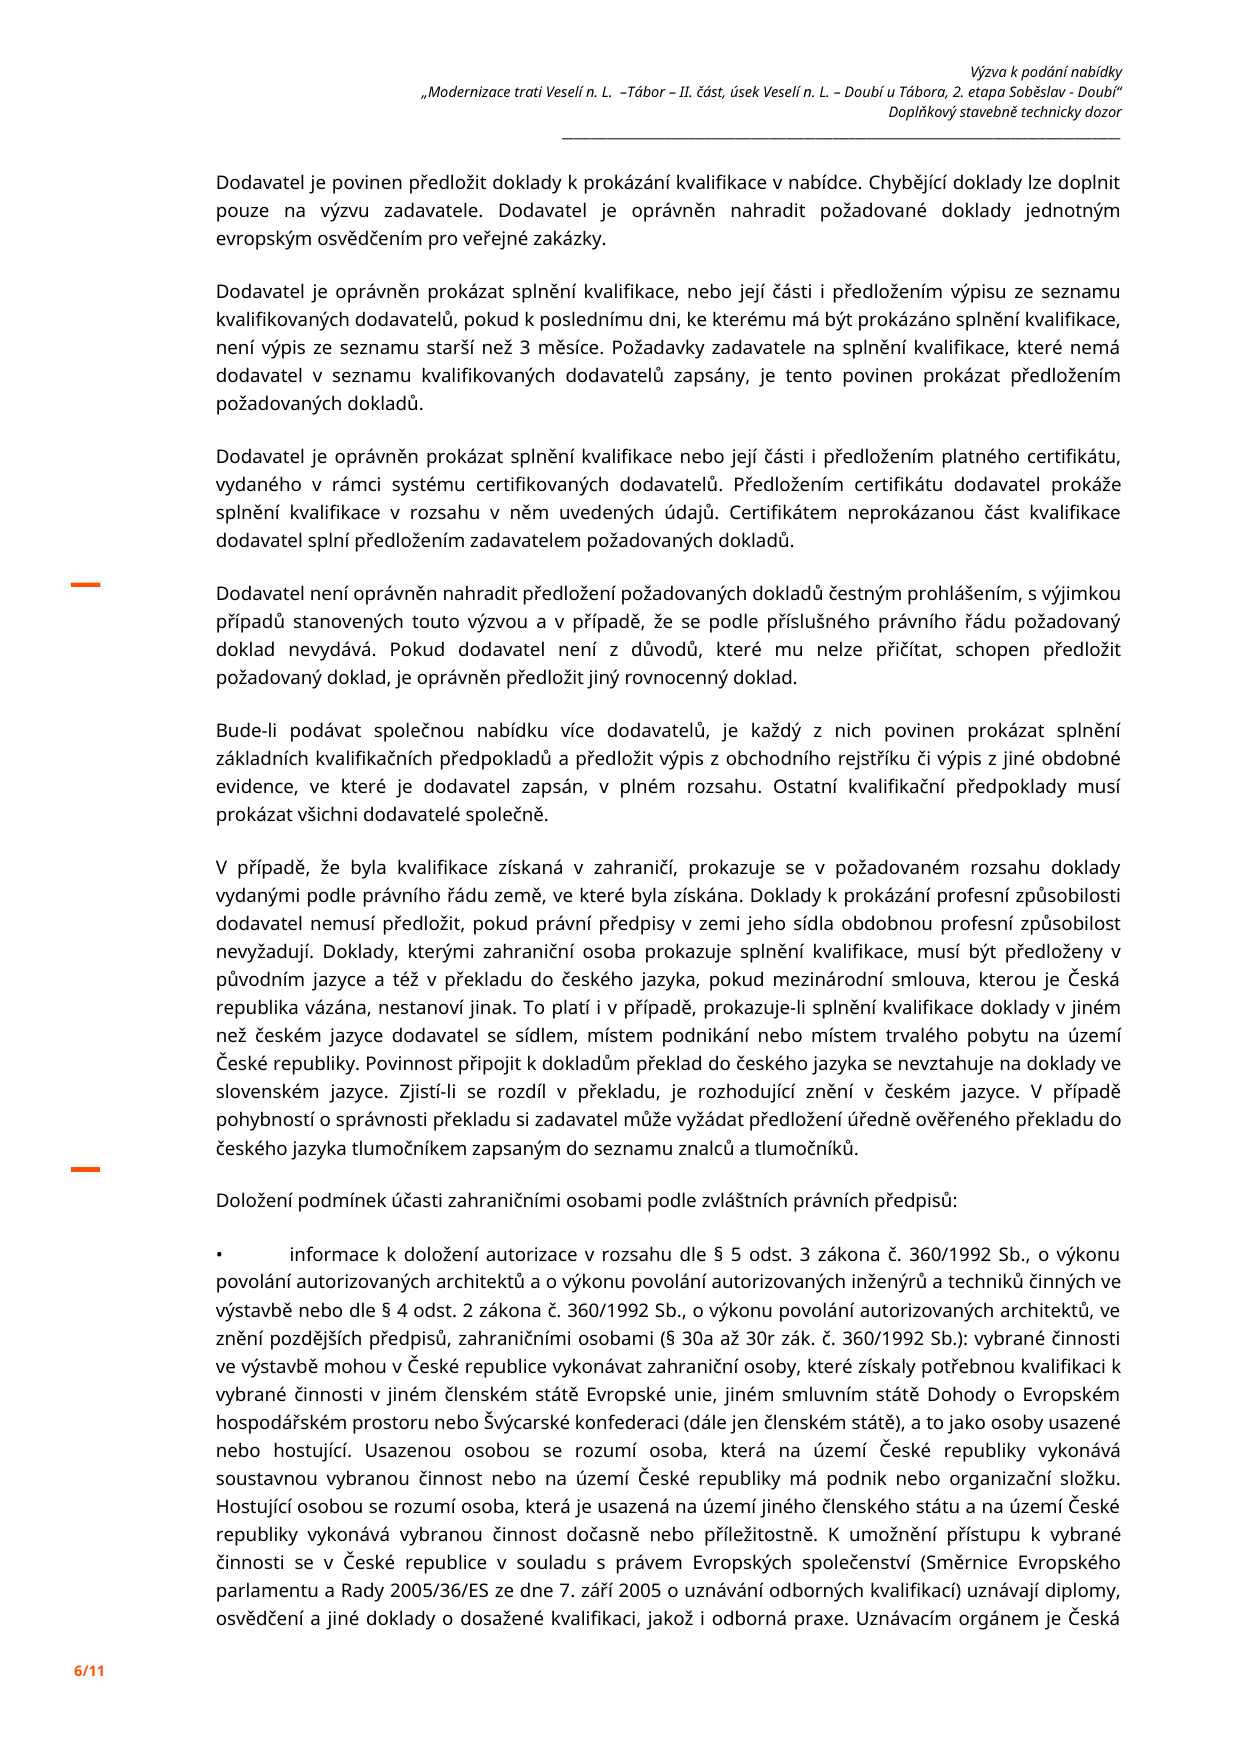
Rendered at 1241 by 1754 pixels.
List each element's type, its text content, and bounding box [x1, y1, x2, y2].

text Dodavatel je povinen předložit doklady k prokázání kvalifikace v nabídce. Chybějící doklady lze doplnit pouze na výzvu zadavatele. Dodavatel je oprávněn nahradit požadované doklady jednotným evropským osvědčením pro veřejné zakázky. [216, 169, 1122, 251]
text Dodavatel je oprávněn prokázat splnění kvalifikace, nebo její části i předložením výpisu ze seznamu kvalifikovaných dodavatelů, pokud k poslednímu dni, ke kterému má být prokázáno splnění kvalifikace, není výpis ze seznamu starší než 3 měsíce. Požadavky zadavatele na splnění kvalifikace, které nemá dodavatel v seznamu kvalifikovaných dodavatelů zapsány, je tento povinen prokázat předložením požadovaných dokladů. [216, 278, 1122, 416]
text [216, 1241, 1122, 1631]
text Dodavatel je oprávněn prokázat splnění kvalifikace nebo její části i předložením platného certifikátu, vydaného v rámci systému certifikovaných dodavatelů. Předložením certifikátu dodavatel prokáže splnění kvalifikace v rozsahu v něm uvedených údajů. Certifikátem neprokázanou část kvalifikace dodavatel splní předložením zadavatelem požadovaných dokladů. [216, 443, 1122, 553]
text V případě, že byla kvalifikace získaná v zahraničí, prokazuje se v požadovaném rozsahu doklady vydanými podle právního řádu země, ve které byla získána. Doklady k prokázání profesní způsobilosti dodavatel nemusí předložit, pokud právní předpisy v zemi jeho sídla obdobnou profesní způsobilost nevyžadují. Doklady, kterými zahraniční osoba prokazuje splnění kvalifikace, musí být předloženy v původním jazyce a též v překladu do českého jazyka, pokud mezinárodní smlouva, kterou je Česká republika vázána, nestanoví jinak. To platí i v případě, prokazuje-li splnění kvalifikace doklady v jiném než českém jazyce dodavatel se sídlem, místem podnikání nebo místem trvalého pobytu na území České republiky. Povinnost připojit k dokladům překlad do českého jazyka se nevztahuje na doklady ve slovenském jazyce. Zjistí-li se rozdíl v překladu, je rozhodující znění v českém jazyce. V případě pohybností o správnosti překladu si zadavatel může vyžádat předložení úředně ověřeného překladu do českého jazyka tlumočníkem zapsaným do seznamu znalců a tlumočníků. [216, 854, 1122, 1160]
text Dodavatel není oprávněn nahradit předložení požadovaných dokladů čestným prohlášením, s výjimkou případů stanovených touto výzvou a v případě, že se podle příslušného právního řádu požadovaný doklad nevydává. Pokud dodavatel není z důvodů, které mu nelze přičítat, schopen předložit požadovaný doklad, je oprávněn předložit jiný rovnocenný doklad. [216, 580, 1122, 690]
text Doložení podmínek účasti zahraničními osobami podle zvláštních právních předpisů: [216, 1188, 1122, 1213]
text Bude-li podávat společnou nabídku více dodavatelů, je každý z nich povinen prokázat splnění základních kvalifikačních předpokladů a předložit výpis z obchodního rejstříku či výpis z jiné obdobné evidence, ve které je dodavatel zapsán, v plném rozsahu. Ostatní kvalifikační předpoklady musí prokázat všichni dodavatelé společně. [216, 717, 1122, 827]
